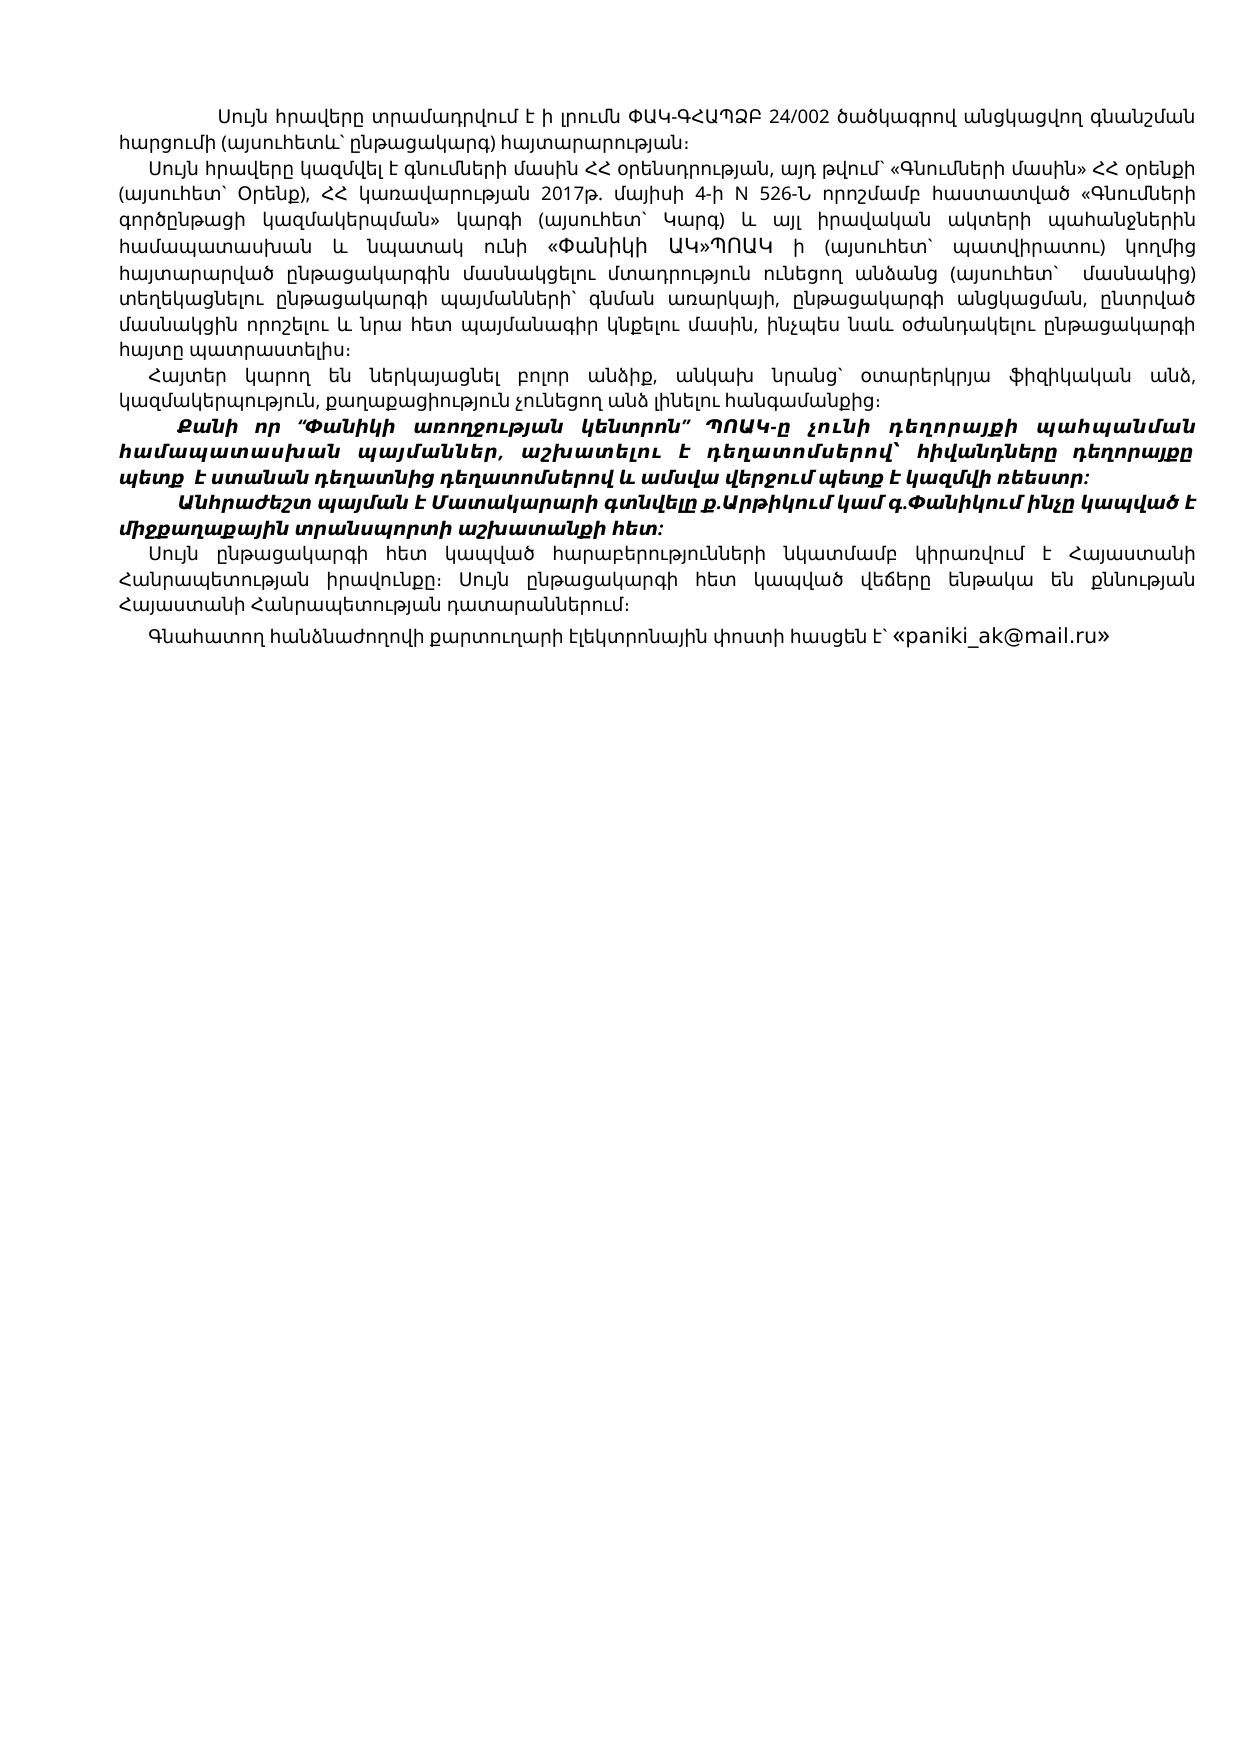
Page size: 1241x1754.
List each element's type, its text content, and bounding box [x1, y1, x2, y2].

text Սույն հրավերը տրամադրվում է ի լրումն ՓԱԿ-ԳՀԱՊՁԲ 24/002 ծածկագրով անցկացվող գնանշման հարցումի (այսուհետև` ընթացակարգ) հայտարարության։ [118, 104, 1196, 155]
text Սույն հրավերը կազմվել է գնումների մասին ՀՀ օրենսդրության, այդ թվում` «Գնումների մասին» ՀՀ օրենքի (այսուհետ` Օրենք), ՀՀ կառավարության 2017թ. մայիսի 4-ի N 526-Ն որոշմամբ հաստատված «Գնումների գործընթացի կազմակերպման» կարգի (այսուհետ` Կարգ) և այլ իրավական ակտերի պահանջներին համապատասխան և նպատակ ունի «Փանիկի ԱԿ»ՊՈԱԿ ի (այսուհետ` պատվիրատու) կողմից հայտարարված ընթացակարգին մասնակցելու մտադրություն ունեցող անձանց (այսուհետ` մասնակից) տեղեկացնելու ընթացակարգի պայմանների` գնման առարկայի, ընթացակարգի անցկացման, ընտրված մասնակցին որոշելու և նրա հետ պայմանագիր կնքելու մասին, ինչպես նաև օժանդակելու ընթացակարգի հայտը պատրաստելիս։ [118, 155, 1196, 362]
text Քանի որ “Փանիկի առողջության կենտրոն” ՊՈԱԿ-ը չունի դեղորայքի պահպանման համապատասխան պայմաններ, աշխատելու է դեղատոմսերով՝ հիվանդները դեղորայքը պետք է ստանան դեղատնից դեղատոմսերով և ամսվա վերջում պետք է կազմվի ռեեստր: [118, 413, 1196, 489]
text Հայտեր կարող են ներկայացնել բոլոր անձիք, անկախ նրանց` օտարերկրյա ֆիզիկական անձ, կազմակերպություն, քաղաքացիություն չունեցող անձ լինելու հանգամանքից։ [118, 362, 1196, 413]
text Անհրաժեշտ պայման է Մատակարարի գտնվելը ք.Արթիկում կամ գ.Փանիկում ինչը կապված է միջքաղաքային տրանսպորտի աշխատանքի հետ: [118, 489, 1196, 541]
text Գնահատող հանձնաժողովի քարտուղարի էլեկտրոնային փոստի հասցեն է` «paniki_ak@mail.ru»ՄԱՍ I [118, 617, 1196, 651]
text Սույն ընթացակարգի հետ կապված հարաբերությունների նկատմամբ կիրառվում է Հայաստանի Հանրապետության իրավունքը։ Սույն ընթացակարգի հետ կապված վեճերը ենթակա են քննության Հայաստանի Հանրապետության դատարաններում։ [118, 541, 1196, 617]
